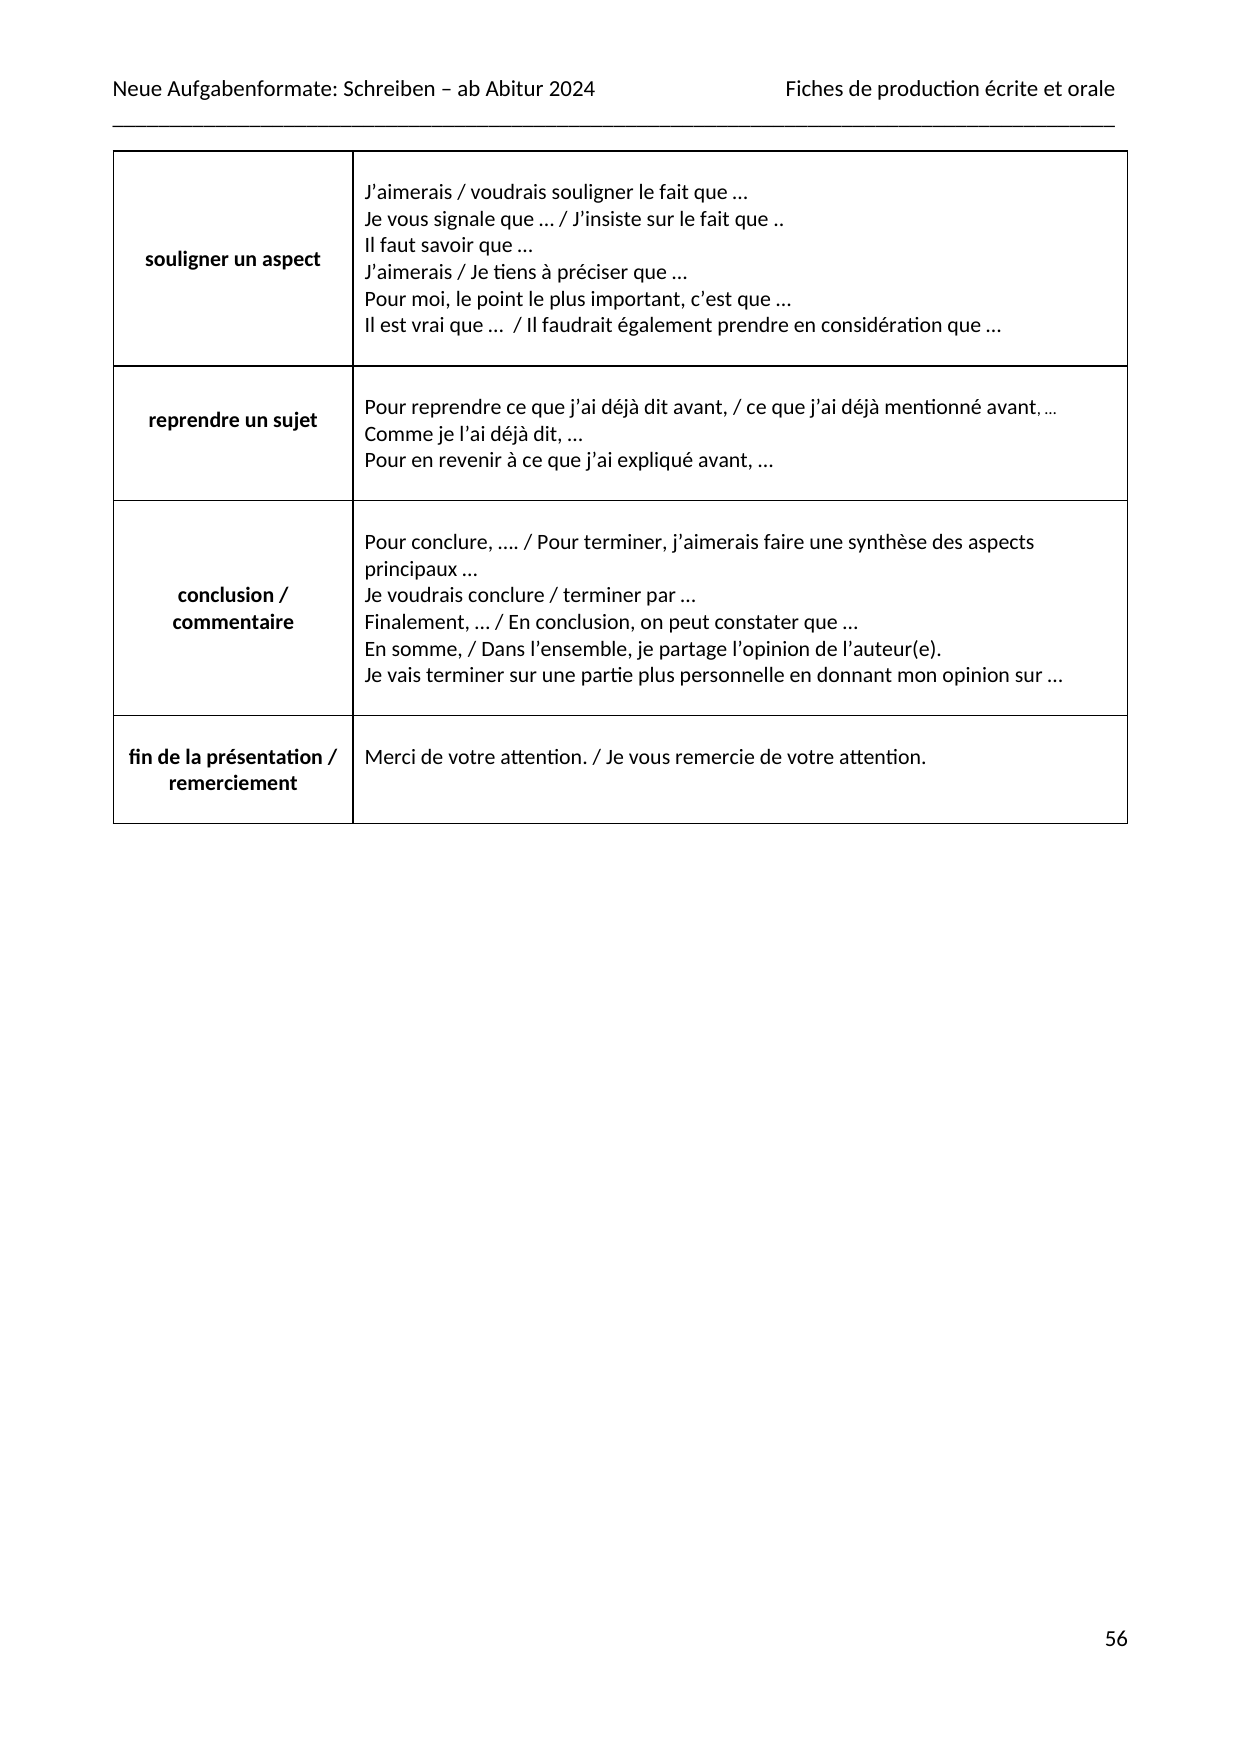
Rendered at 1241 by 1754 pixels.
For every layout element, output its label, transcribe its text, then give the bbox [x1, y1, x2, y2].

table_cell Pour reprendre ce que j’ai déjà dit avant, / ce que j’ai déjà mentionné avant, … Comme je l’ai déjà dit, … Pour en revenir à ce que j’ai expliqué avant, … [354, 367, 1127, 500]
table_header souligner un aspect [114, 152, 352, 365]
table_cell fin de la présentation / remerciement [114, 716, 352, 823]
table_cell conclusion / commentaire [114, 501, 352, 715]
table_cell Pour conclure, …. / Pour terminer, j’aimerais faire une synthèse des aspects principaux … Je voudrais conclure / terminer par … Finalement, … / En conclusion, on peut constater que … En somme, / Dans l’ensemble, je partage l’opinion de l’auteur(e). Je vais terminer sur une partie plus personnelle en donnant mon opinion sur … [354, 501, 1127, 715]
table_cell Merci de votre attention. / Je vous remercie de votre attention. [354, 716, 1127, 823]
table_header J’aimerais / voudrais souligner le fait que … Je vous signale que … / J’insiste sur le fait que .. Il faut savoir que … J’aimerais / Je tiens à préciser que … Pour moi, le point le plus important, c’est que … Il est vrai que … / Il faudrait également prendre en considération que … [354, 152, 1127, 365]
table_cell reprendre un sujet [114, 367, 352, 500]
